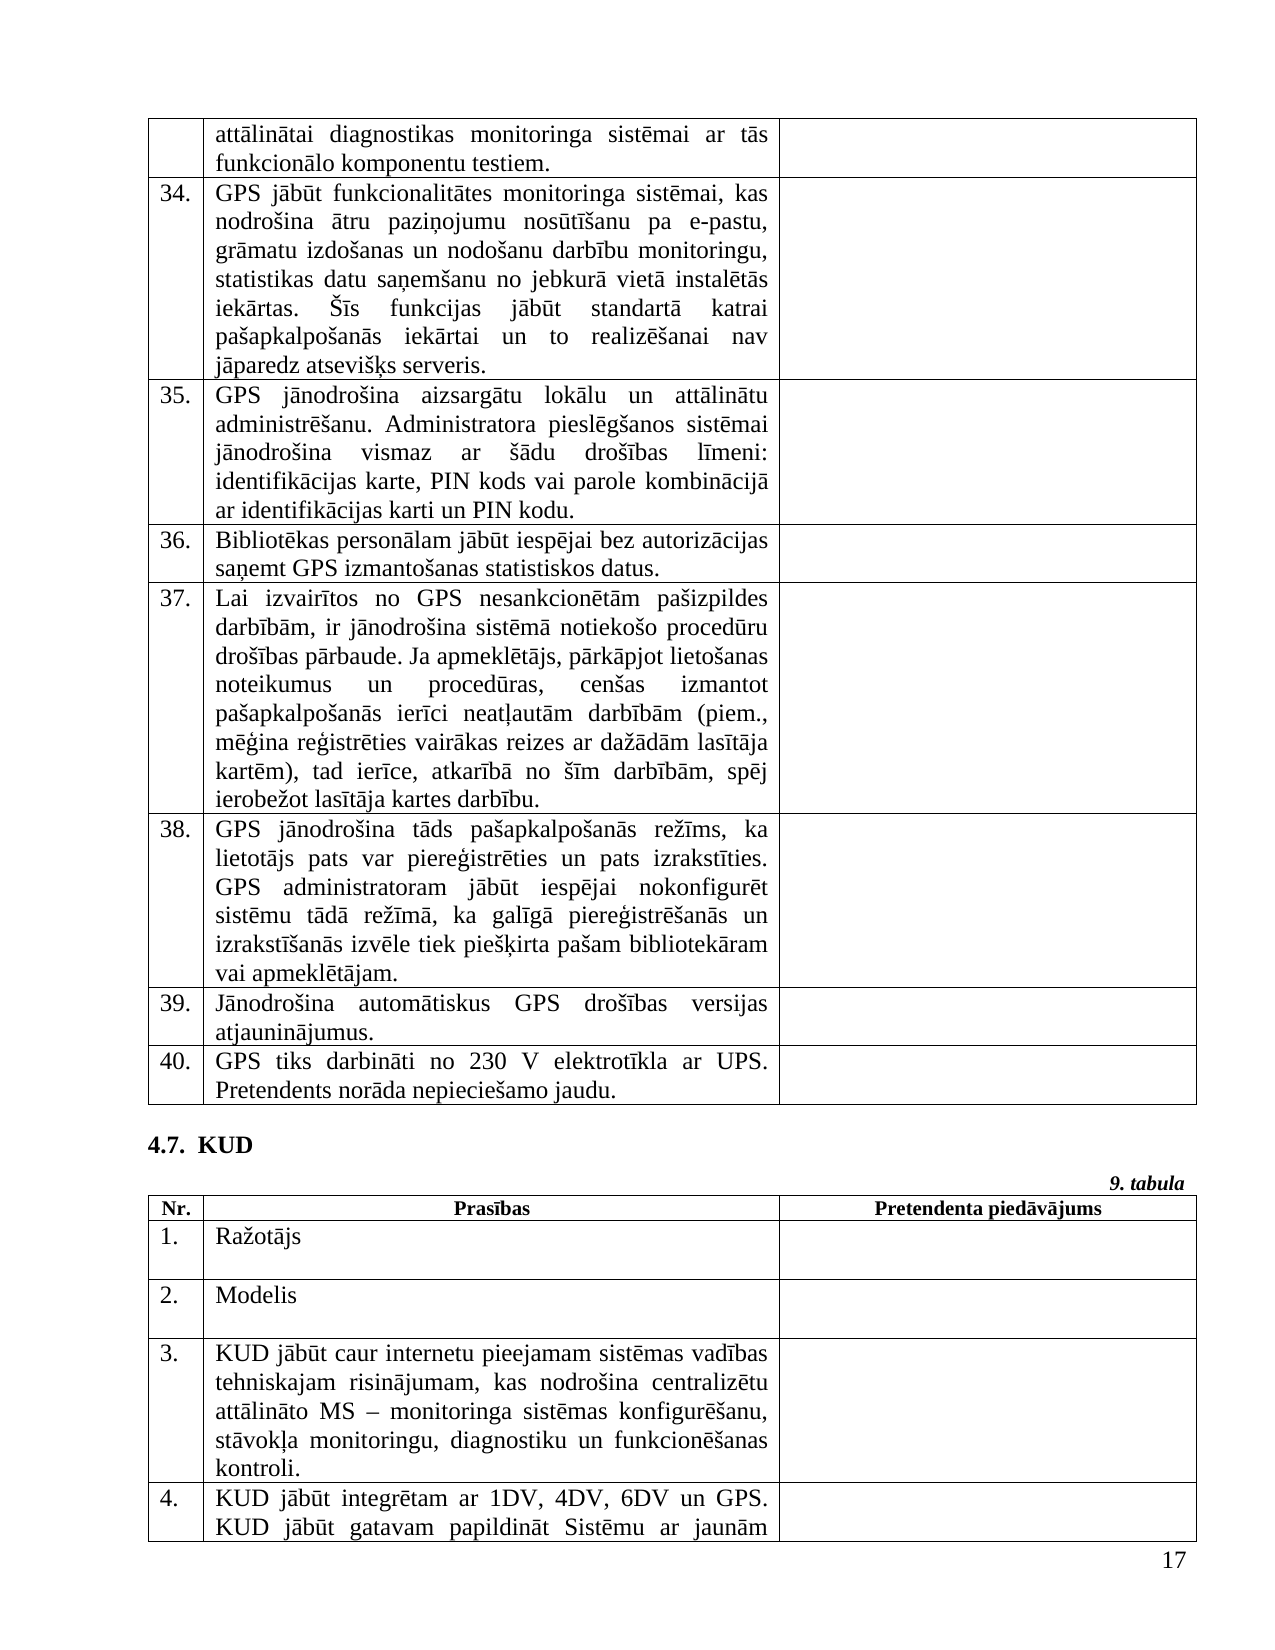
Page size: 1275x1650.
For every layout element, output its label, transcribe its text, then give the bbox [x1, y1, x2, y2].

table_cell Modelis [204, 1280, 779, 1337]
table_cell [149, 583, 203, 813]
table_cell [780, 814, 1196, 987]
table_cell [780, 1483, 1196, 1541]
table_header Nr. [149, 1196, 203, 1220]
table_cell [780, 988, 1196, 1045]
table_cell Jānodrošina automātiskus GPS drošības versijas atjauninājumus. [204, 988, 779, 1045]
table_cell [780, 1221, 1196, 1279]
table_cell [149, 1046, 203, 1104]
table_cell [149, 814, 203, 987]
table_cell [149, 1483, 203, 1541]
table_cell KUD jābūt caur internetu pieejamam sistēmas vadības tehniskajam risinājumam, kas nodrošina centralizētu attālināto MS – monitoringa sistēmas konfigurēšanu, stāvokļa monitoringu, diagnostiku un funkcionēšanas kontroli. [204, 1339, 779, 1482]
table_cell Bibliotēkas personālam jābūt iespējai bez autorizācijas saņemt GPS izmantošanas statistiskos datus. [204, 525, 779, 582]
table_cell [780, 1046, 1196, 1104]
table_header Pretendenta piedāvājums [780, 1196, 1196, 1220]
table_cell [204, 1483, 779, 1541]
table_cell Ražotājs [204, 1221, 779, 1279]
text 4.7. KUD [148, 1130, 1186, 1159]
table_cell [149, 525, 203, 582]
table_cell [780, 525, 1196, 582]
table_cell [149, 1339, 203, 1482]
table_cell GPS jānodrošina aizsargātu lokālu un attālinātu administrēšanu. Administratora pieslēgšanos sistēmai jānodrošina vismaz ar šādu drošības līmeni: identifikācijas karte, PIN kods vai parole kombinācijā ar identifikācijas karti un PIN kodu. [204, 380, 779, 524]
table_cell [780, 178, 1196, 379]
table_cell Lai izvairītos no GPS nesankcionētām pašizpildes darbībām, ir jānodrošina sistēmā notiekošo procedūru drošības pārbaude. Ja apmeklētājs, pārkāpjot lietošanas noteikumus un procedūras, cenšas izmantot pašapkalpošanās ierīci neatļautām darbībām (piem., mēģina reģistrēties vairākas reizes ar dažādām lasītāja kartēm), tad ierīce, atkarībā no šīm darbībām, spēj ierobežot lasītāja kartes darbību. [204, 583, 779, 813]
table_cell GPS jānodrošina tāds pašapkalpošanās režīms, ka lietotājs pats var piereģistrēties un pats izrakstīties. GPS administratoram jābūt iespējai nokonfigurēt sistēmu tādā režīmā, ka galīgā piereģistrēšanās un izrakstīšanās izvēle tiek piešķirta pašam bibliotekāram vai apmeklētājam. [204, 814, 779, 987]
table_cell [780, 380, 1196, 524]
table_cell [149, 178, 203, 379]
text 9. tabula [148, 1171, 1186, 1195]
table_header Prasības [204, 1196, 779, 1220]
table_cell [780, 1280, 1196, 1337]
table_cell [204, 119, 779, 177]
table_cell GPS jābūt funkcionalitātes monitoringa sistēmai, kas nodrošina ātru paziņojumu nosūtīšanu pa e-pastu, grāmatu izdošanas un nodošanu darbību monitoringu, statistikas datu saņemšanu no jebkurā vietā instalētās iekārtas. Šīs funkcijas jābūt standartā katrai pašapkalpošanās iekārtai un to realizēšanai nav jāparedz atsevišķs serveris. [204, 178, 779, 379]
table_cell [149, 1280, 203, 1337]
table_cell [149, 380, 203, 524]
table_cell [149, 1221, 203, 1279]
table_cell [149, 119, 203, 177]
table_cell GPS tiks darbināti no 230 V elektrotīkla ar UPS. Pretendents norāda nepieciešamo jaudu. [204, 1046, 779, 1104]
table_cell [780, 583, 1196, 813]
table_cell [149, 988, 203, 1045]
table_cell [780, 119, 1196, 177]
table_cell [780, 1339, 1196, 1482]
